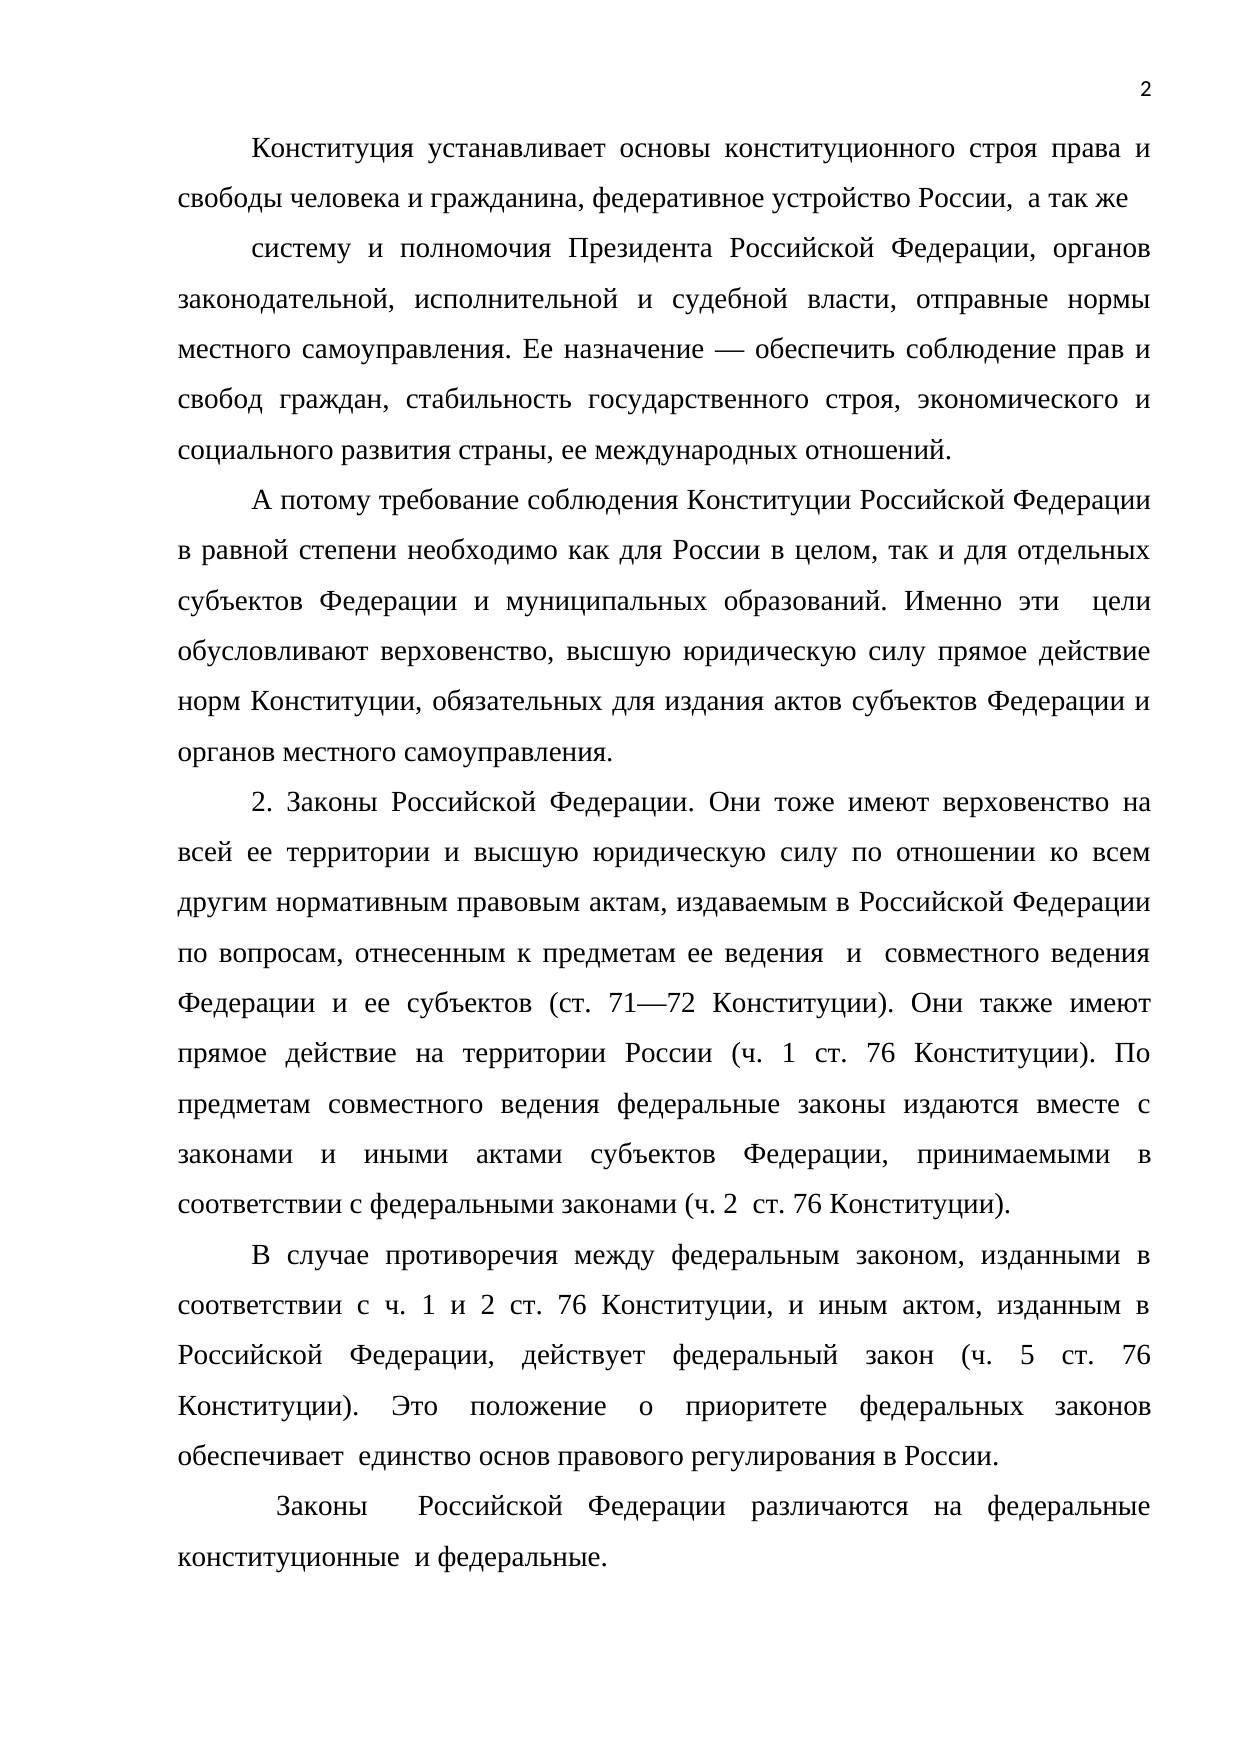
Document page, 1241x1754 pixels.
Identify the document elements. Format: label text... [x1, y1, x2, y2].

text Законы Российской Федерации различаются на федеральные конституционные и федеральные. [177, 1488, 1152, 1572]
text 2. Законы Российской Федерации. Они тоже имеют верховенство на всей ее территории и высшую юридическую силу по отношении ко всем другим нормативным правовым актам, издаваемым в Российской Федерации по вопросам, отнесенным к предметам ее ведения и совместного ведения Федерации и ее субъектов (ст. 71—72 Конституции). Они также имеют прямое действие на территории России (ч. 1 ст. 76 Конституции). По предметам совместного ведения федеральные законы издаются вместе с законами и иными актами субъектов Федерации, принимаемыми в соответствии с федеральными законами (ч. 2 ст. 76 Конституции). [177, 784, 1152, 1220]
text Конституция устанавливает основы конституционного строя права и свободы человека и гражданина, федеративное устройство России, а так же [177, 130, 1152, 214]
text А потому требование соблюдения Конституции Российской Федерации в равной степени необходимо как для России в целом, так и для отдельных субъектов Федерации и муниципальных образований. Именно эти цели обусловливают верховенство, высшую юридическую силу прямое действие норм Конституции, обязательных для издания актов субъектов Федерации и органов местного самоуправления. [177, 482, 1152, 767]
text В случае противоречия между федеральным законом, изданными в соответствии с ч. 1 и 2 ст. 76 Конституции, и иным актом, изданным в Российской Федерации, действует федеральный закон (ч. 5 ст. 76 Конституции). Это положение о приоритете федеральных законов обеспечивает единство основ правового регулирования в России. [177, 1237, 1152, 1472]
text систему и полномочия Президента Российской Федерации, органов законодательной, исполнительной и судебной власти, отправные нормы местного самоуправления. Ее назначение — обеспечить соблюдение прав и свобод граждан, стабильность государственного строя, экономического и социального развития страны, ее международных отношений. [177, 231, 1152, 465]
